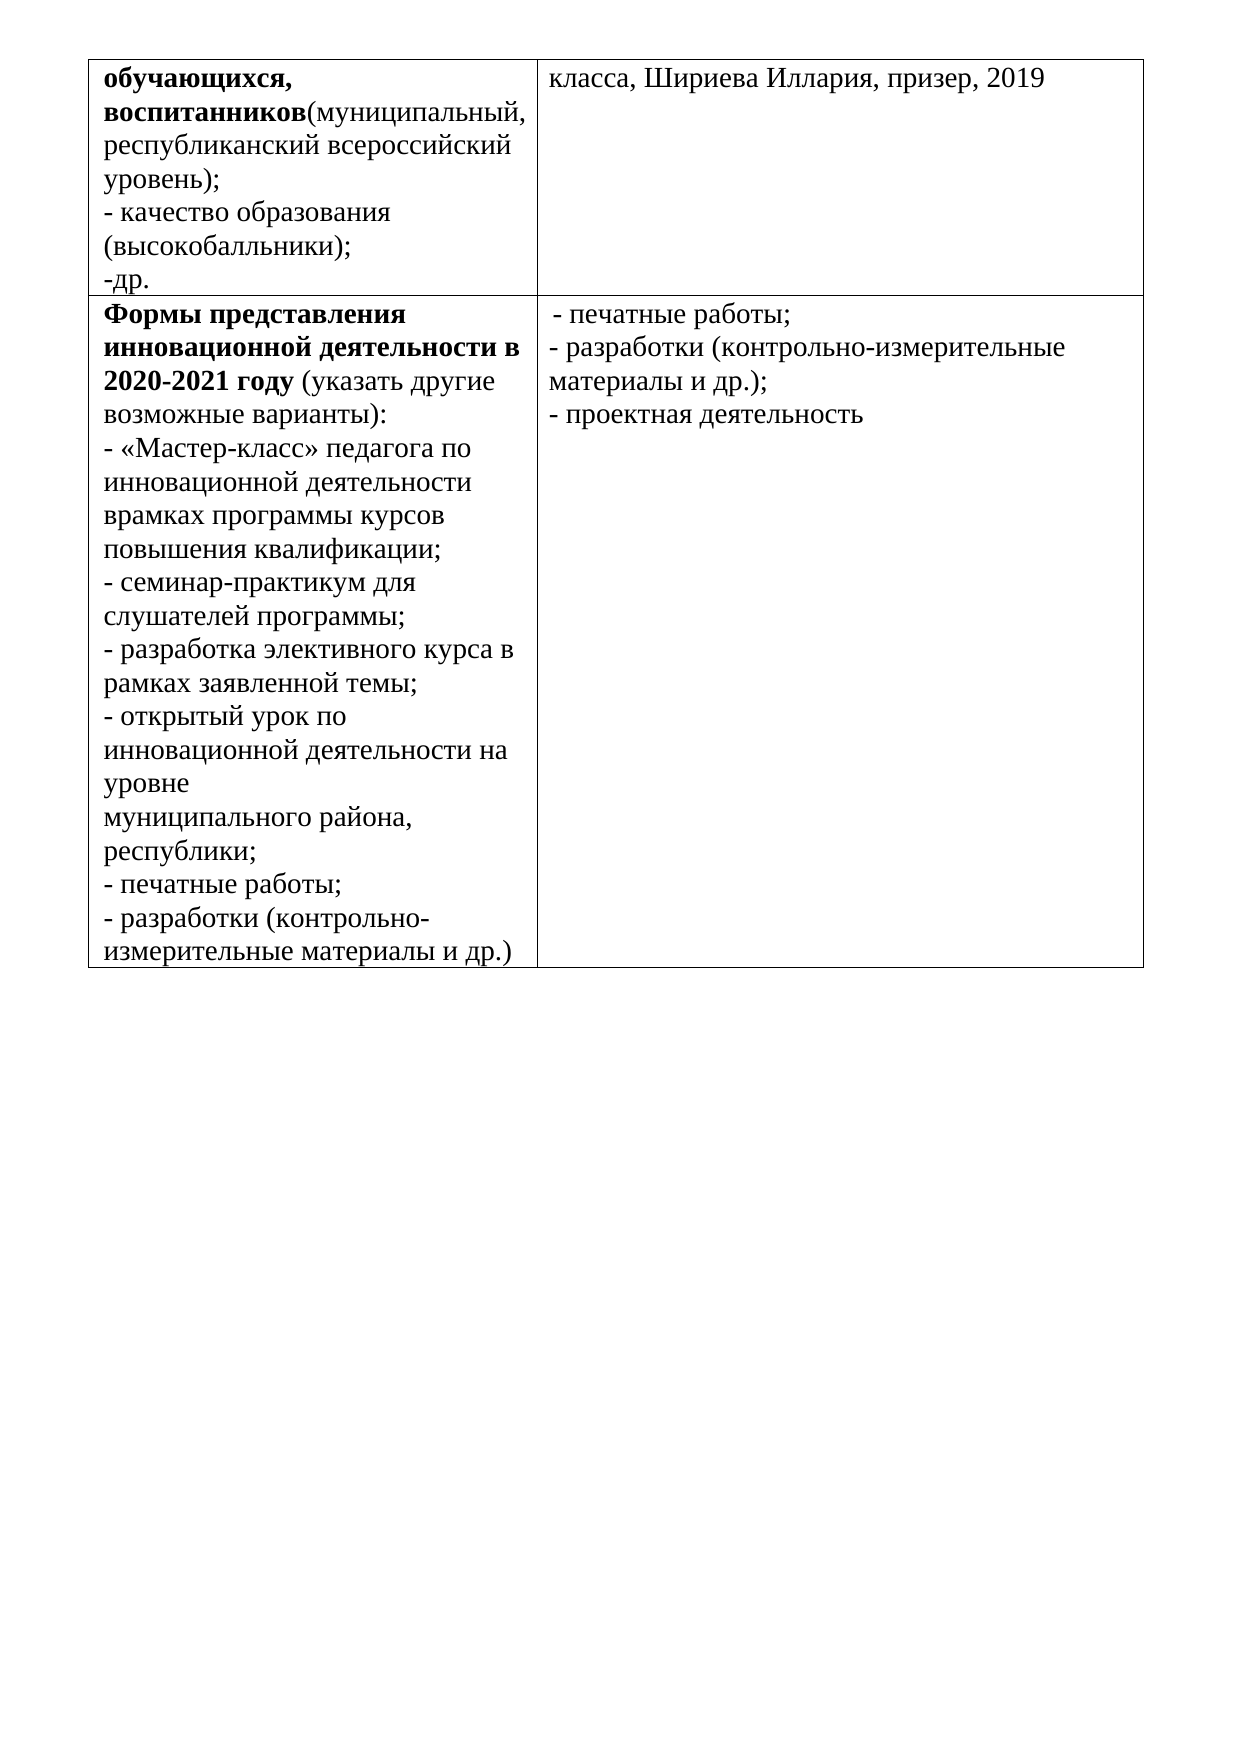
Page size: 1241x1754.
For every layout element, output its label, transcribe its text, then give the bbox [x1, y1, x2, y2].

table_cell - печатные работы; - разработки (контрольно-измерительные материалы и др.); - проектная деятельность [538, 296, 1143, 967]
table_cell Формы представления инновационной деятельности в 2020-2021 году (указать другие возможные варианты): - «Мастер-класс» педагога по инновационной деятельности врамках программы курсов повышения квалификации; - семинар-практикум для слушателей программы; - разработка элективного курса в рамках заявленной темы; - открытый урок по инновационной деятельности на уровне муниципального района, республики; - печатные работы; - разработки (контрольно-измерительные материалы и др.) [89, 296, 537, 967]
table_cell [538, 60, 1143, 295]
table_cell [89, 60, 537, 295]
